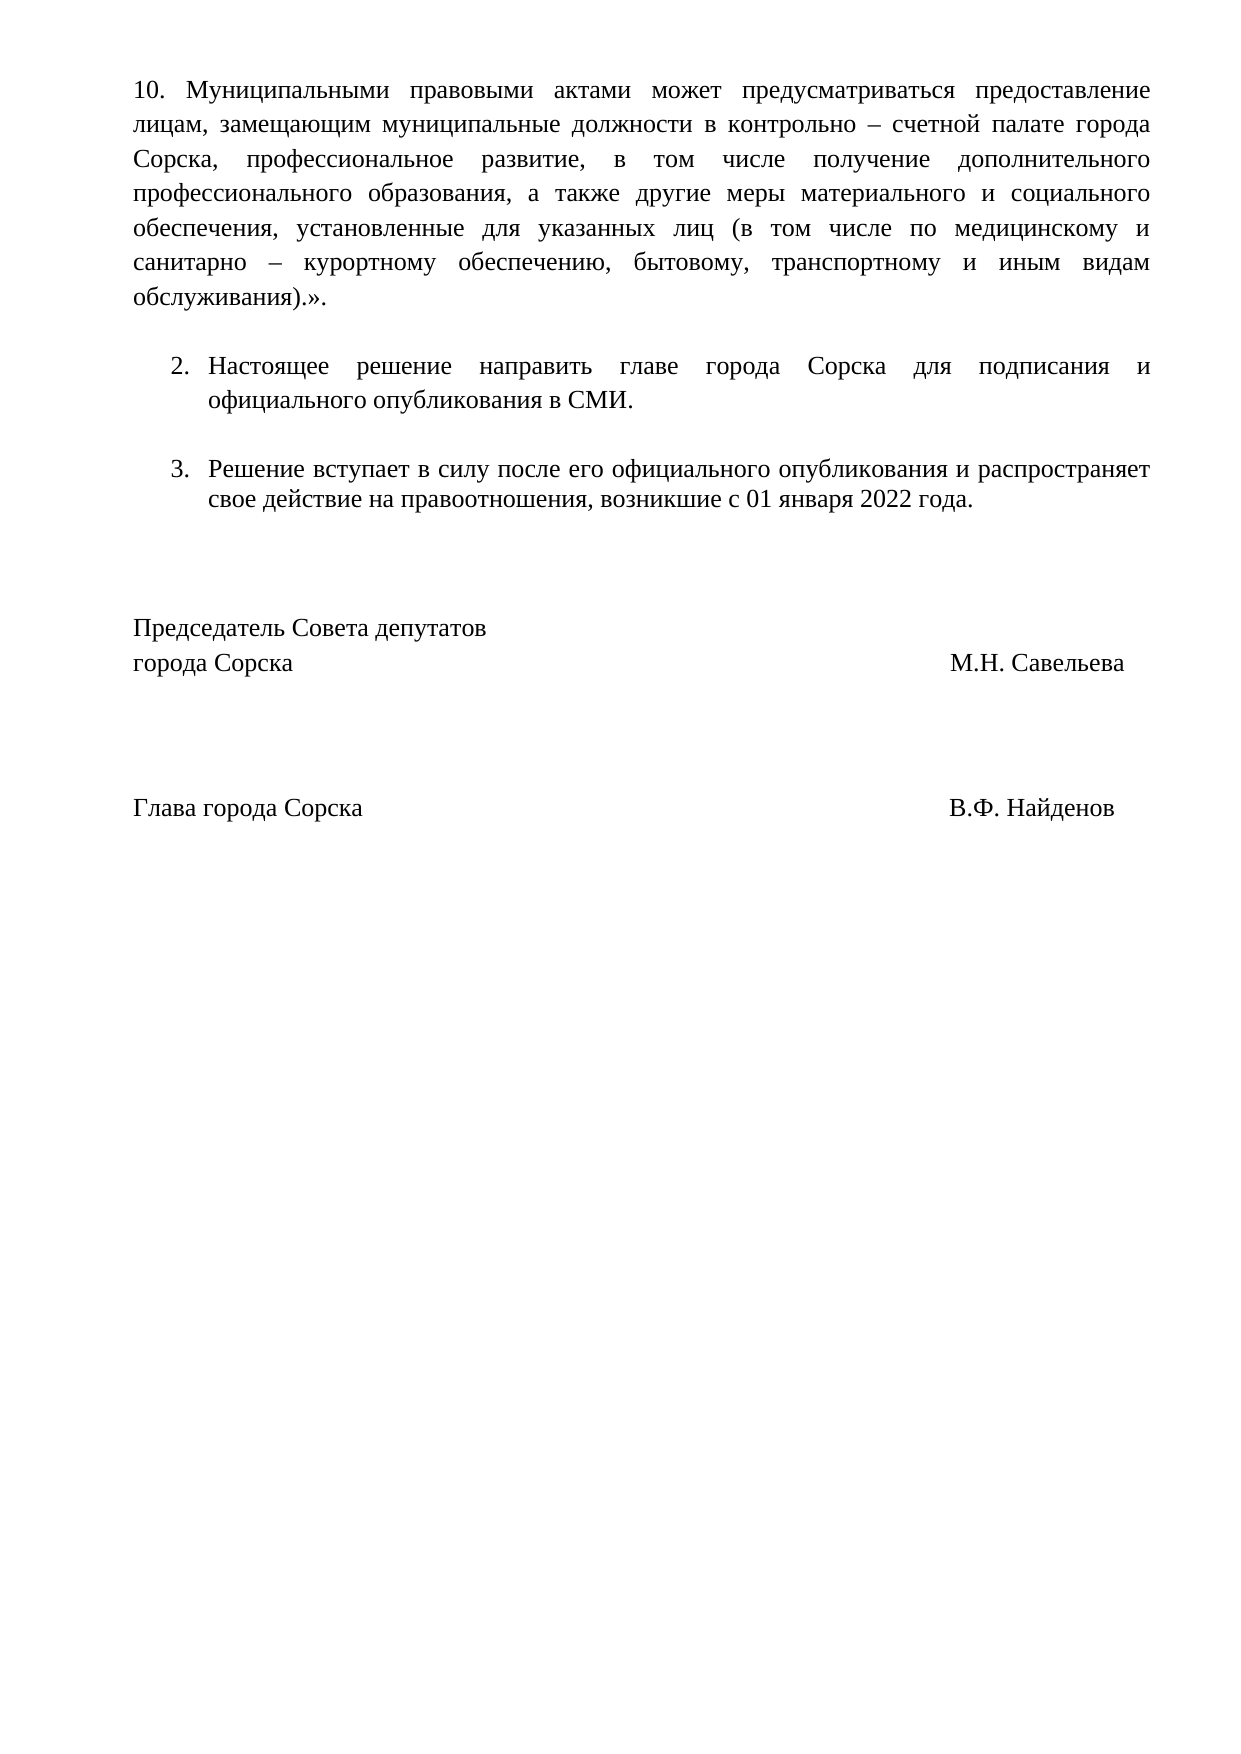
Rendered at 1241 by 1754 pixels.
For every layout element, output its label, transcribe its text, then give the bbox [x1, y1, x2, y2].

list Настоящее решение направить главе города Сорска для подписания и официального опубликования в СМИ. [170, 350, 1152, 414]
text города Сорска М.Н. Савельева [133, 647, 1152, 677]
text Глава города Сорска В.Ф. Найденов [133, 792, 1152, 822]
list Решение вступает в силу после его официального опубликования и распространяет свое действие на правоотношения, возникшие с 01 января 2022 года. [170, 453, 1152, 513]
text Председатель Совета депутатов [133, 612, 1152, 642]
text 10. Муниципальными правовыми актами может предусматриваться предоставление лицам, замещающим муниципальные должности в контрольно – счетной палате города Сорска, профессиональное развитие, в том числе получение дополнительного профессионального образования, а также другие меры материального и социального обеспечения, установленные для указанных лиц (в том числе по медицинскому и санитарно – курортному обеспечению, бытовому, транспортному и иным видам обслуживания).». [133, 74, 1152, 311]
